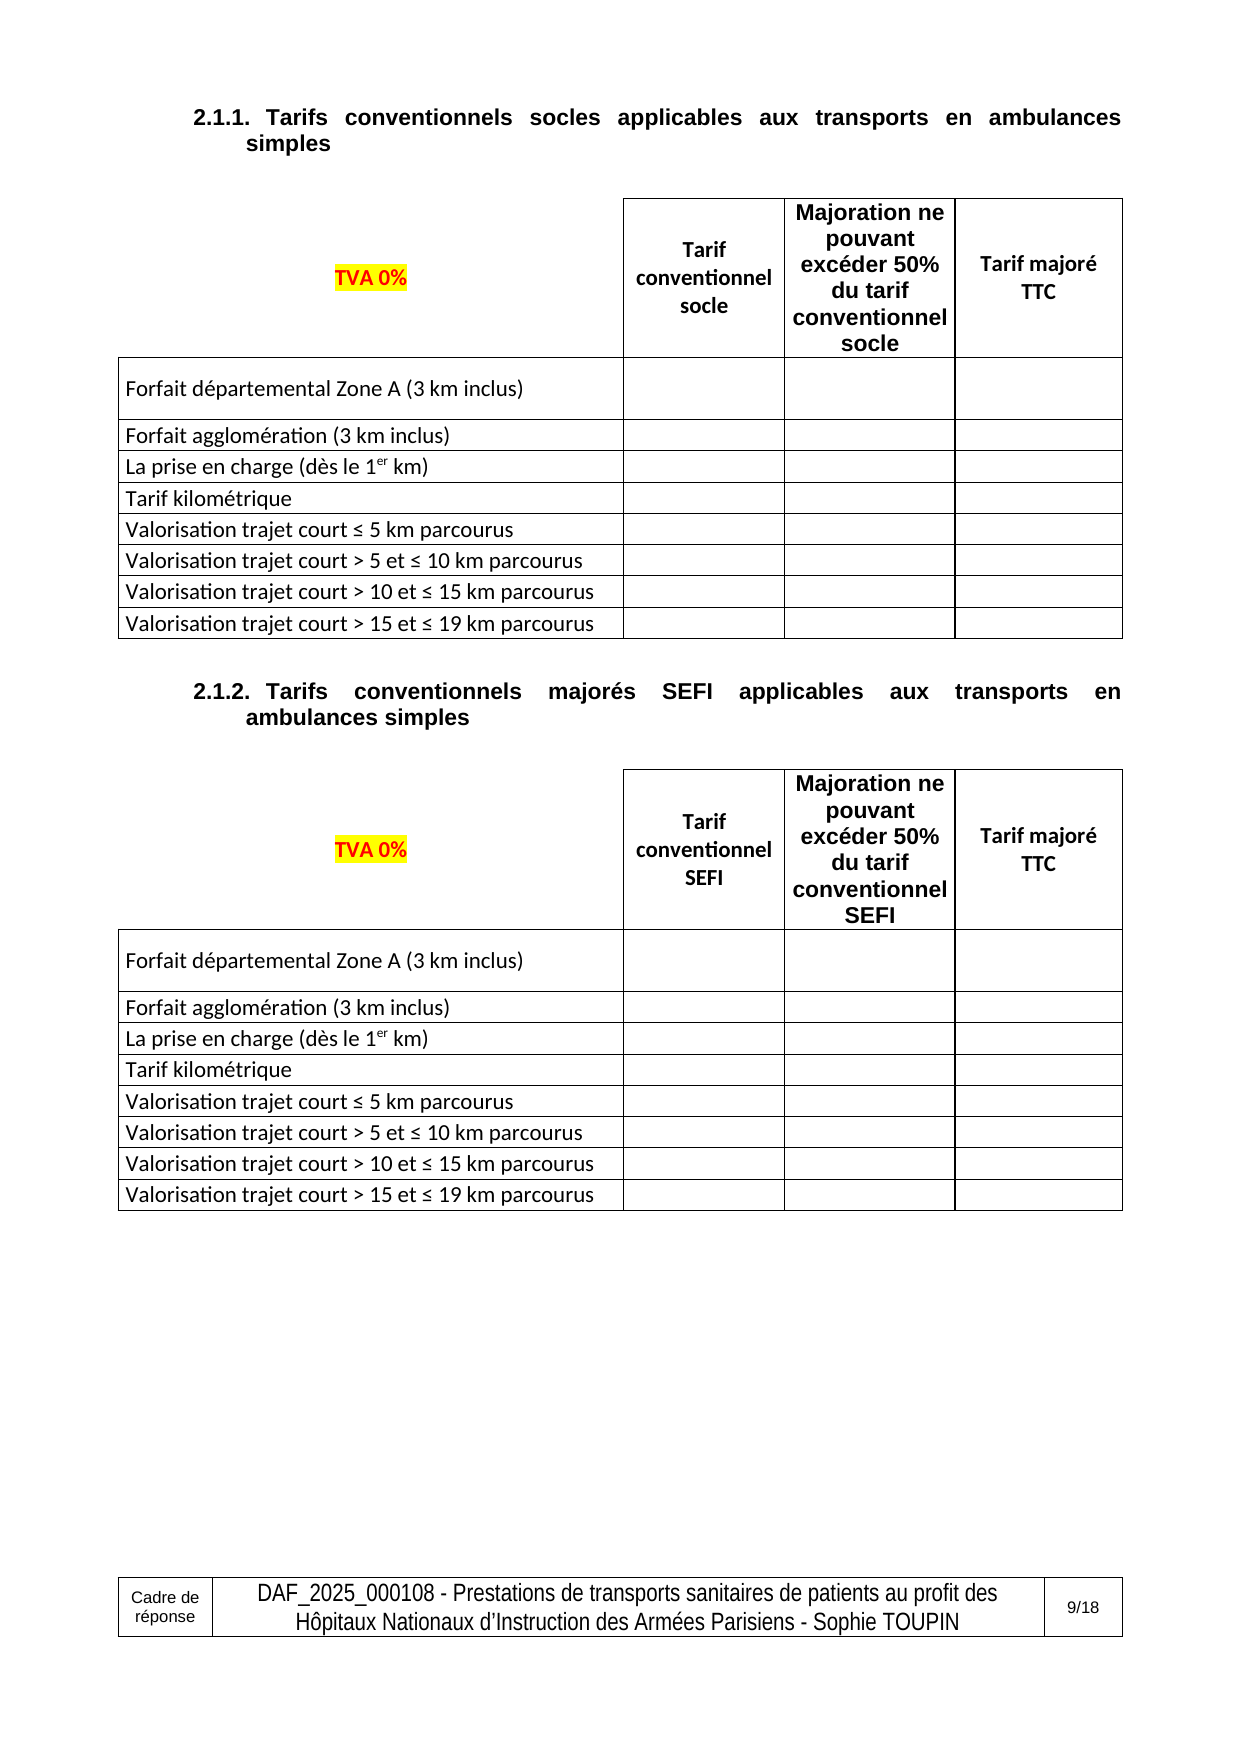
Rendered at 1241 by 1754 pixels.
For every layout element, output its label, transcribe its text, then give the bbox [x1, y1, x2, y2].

table_cell Valorisation trajet court > 15 et ≤ 19 km parcourus [119, 1180, 623, 1210]
subtitle Tarifs conventionnels majorés SEFI applicables aux transports en ambulances simples [193, 678, 1122, 730]
table_cell Tarif kilométrique [119, 483, 623, 513]
table_cell [956, 930, 1122, 991]
table_cell [624, 1086, 784, 1116]
table_cell [624, 545, 784, 575]
table_cell [624, 514, 784, 544]
table_cell Valorisation trajet court > 10 et ≤ 15 km parcourus [119, 1148, 623, 1178]
table_cell [624, 483, 784, 513]
table_cell [624, 1117, 784, 1147]
table_cell Forfait agglomération (3 km inclus) [119, 420, 623, 450]
table_cell [956, 483, 1122, 513]
table_cell [624, 1148, 784, 1178]
table_cell Forfait agglomération (3 km inclus) [119, 992, 623, 1022]
table_cell [624, 576, 784, 607]
table_cell [956, 1180, 1122, 1210]
table_cell [624, 1023, 784, 1053]
table_cell La prise en charge (dès le 1er km) [119, 451, 623, 482]
table_cell [624, 420, 784, 450]
table_cell [956, 608, 1122, 638]
table_cell Valorisation trajet court ≤ 5 km parcourus [119, 1086, 623, 1116]
table_header TVA 0% [118, 198, 623, 357]
table_cell [956, 1086, 1122, 1116]
table_cell [624, 1180, 784, 1210]
table_header Tarif majoré TTC [956, 199, 1122, 357]
table_cell [785, 514, 954, 544]
table_cell [785, 451, 954, 482]
table_cell [956, 358, 1122, 419]
table_cell [785, 483, 954, 513]
table_cell [785, 608, 954, 638]
table_cell [956, 1148, 1122, 1178]
table_cell [956, 1055, 1122, 1085]
table_header Tarif conventionnel SEFI [624, 770, 784, 928]
subtitle Tarifs conventionnels socles applicables aux transports en ambulances simples [193, 103, 1122, 156]
table_cell [956, 1023, 1122, 1053]
table_cell Valorisation trajet court > 10 et ≤ 15 km parcourus [119, 576, 623, 607]
table_cell [785, 1117, 954, 1147]
table_cell [956, 514, 1122, 544]
table_cell [624, 1055, 784, 1085]
table_cell La prise en charge (dès le 1er km) [119, 1023, 623, 1053]
table_cell [624, 451, 784, 482]
table_cell [785, 420, 954, 450]
table_cell [785, 545, 954, 575]
table_header Majoration ne pouvant excéder 50% du tarif conventionnel SEFI [785, 770, 954, 928]
table_cell [785, 1055, 954, 1085]
table_cell Valorisation trajet court > 5 et ≤ 10 km parcourus [119, 545, 623, 575]
table_cell [785, 930, 954, 991]
table_cell [956, 992, 1122, 1022]
table_cell [624, 992, 784, 1022]
table_cell [624, 930, 784, 991]
table_cell [785, 1023, 954, 1053]
table_cell Tarif kilométrique [119, 1055, 623, 1085]
table_header TVA 0% [118, 769, 623, 928]
table_header Tarif conventionnel socle [624, 199, 784, 357]
table_cell [956, 420, 1122, 450]
table_cell Valorisation trajet court > 15 et ≤ 19 km parcourus [119, 608, 623, 638]
table_cell [956, 451, 1122, 482]
table_cell [956, 576, 1122, 607]
table_cell [785, 1086, 954, 1116]
table_cell [624, 358, 784, 419]
table_cell [785, 358, 954, 419]
table_header Tarif majoré TTC [956, 770, 1122, 928]
table_cell Valorisation trajet court ≤ 5 km parcourus [119, 514, 623, 544]
table_cell [785, 1148, 954, 1178]
table_cell Forfait départemental Zone A (3 km inclus) [119, 930, 623, 991]
table_cell [785, 576, 954, 607]
table_header Majoration ne pouvant excéder 50% du tarif conventionnel socle [785, 199, 954, 357]
table_cell [785, 992, 954, 1022]
table_cell [624, 608, 784, 638]
table_cell Forfait départemental Zone A (3 km inclus) [119, 358, 623, 419]
table_cell [785, 1180, 954, 1210]
table_cell Valorisation trajet court > 5 et ≤ 10 km parcourus [119, 1117, 623, 1147]
table_cell [956, 1117, 1122, 1147]
table_cell [956, 545, 1122, 575]
